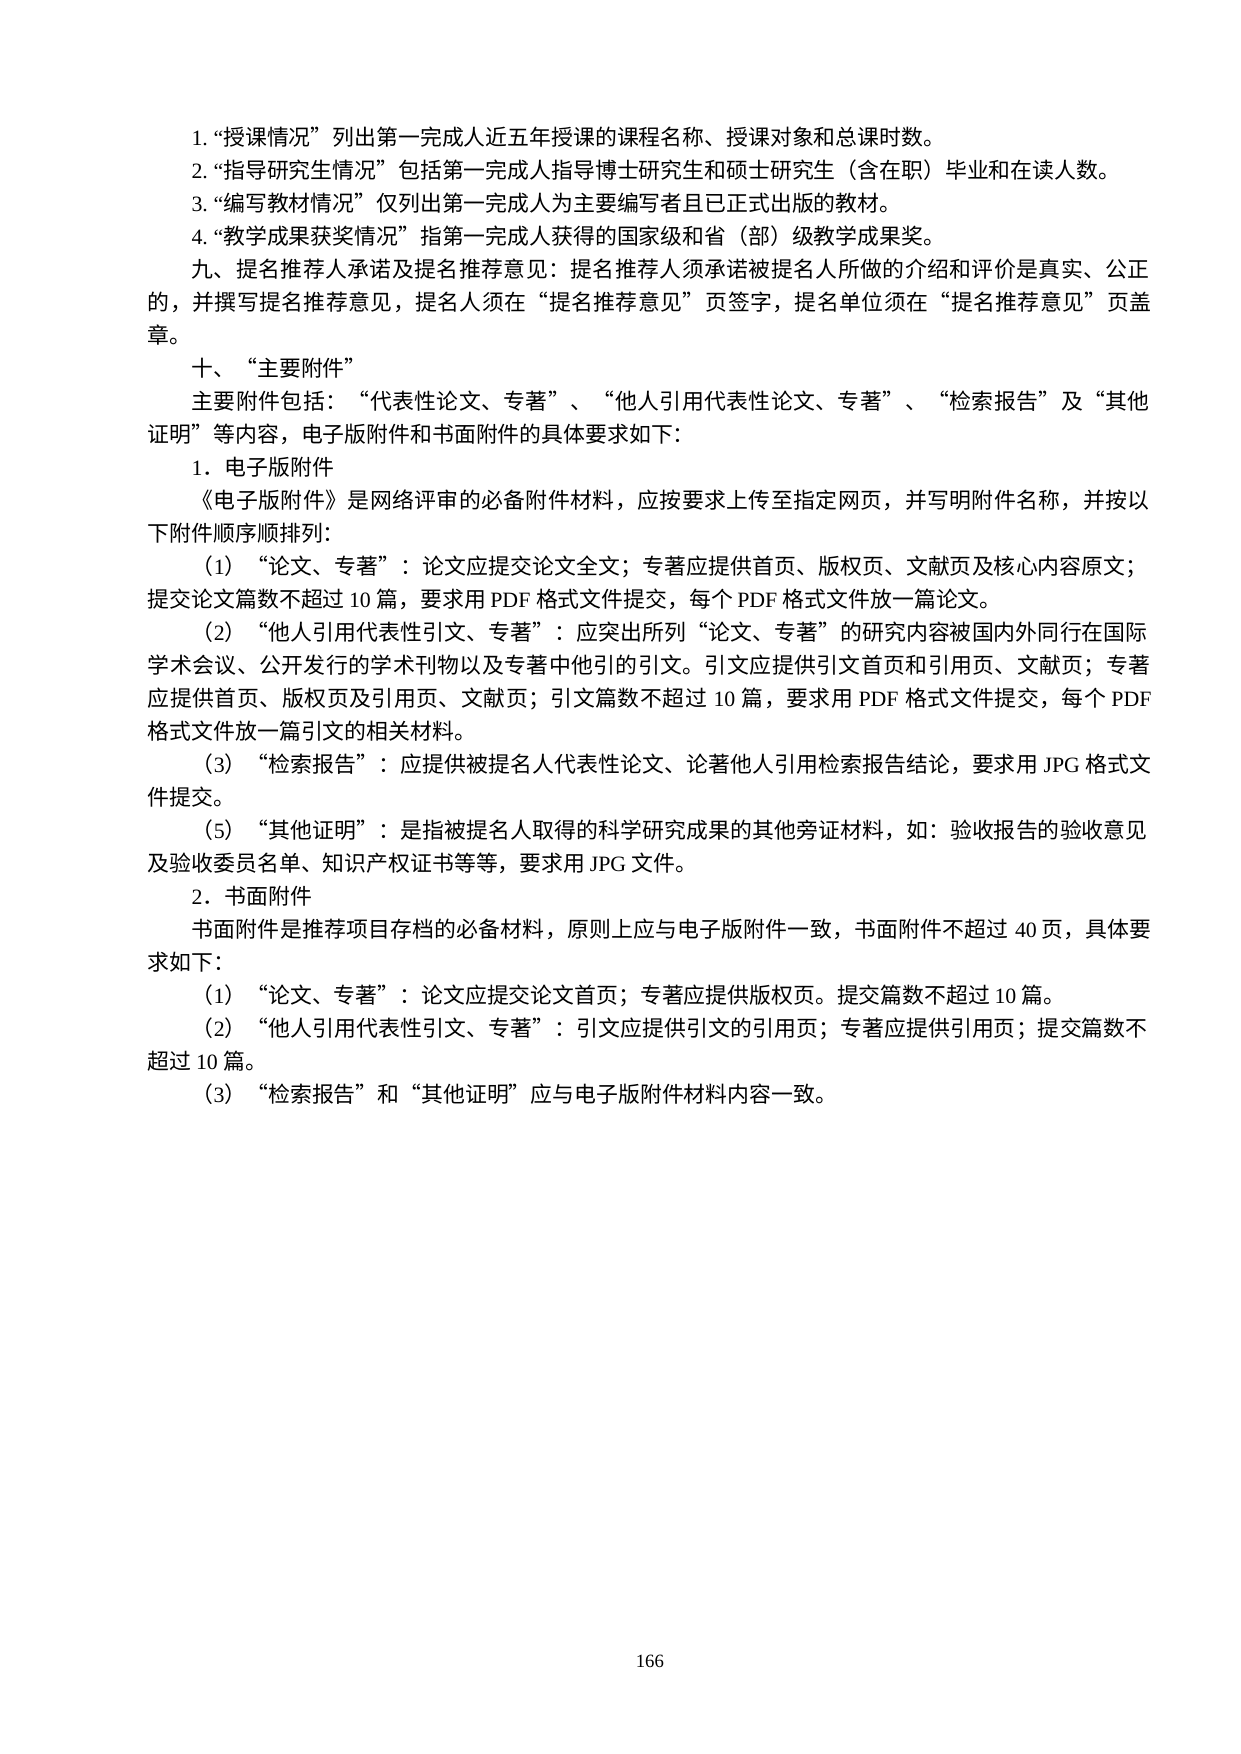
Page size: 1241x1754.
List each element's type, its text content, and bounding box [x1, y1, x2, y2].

text 九、提名推荐人承诺及提名推荐意见：提名推荐人须承诺被提名人所做的介绍和评价是真实、公正的，并撰写提名推荐意见，提名人须在“提名推荐意见”页签字，提名单位须在“提名推荐意见”页盖章。 [148, 251, 1152, 350]
text （2）“他人引用代表性引文、专著”：应突出所列“论文、专著”的研究内容被国内外同行在国际学术会议、公开发行的学术刊物以及专著中他引的引文。引文应提供引文首页和引用页、文献页；专著应提供首页、版权页及引用页、文献页；引文篇数不超过10 篇，要求用PDF 格式文件提交，每个PDF 格式文件放一篇引文的相关材料。 [148, 614, 1152, 747]
text 1．电子版附件 [148, 449, 1152, 482]
text 十、“主要附件” [148, 350, 1152, 383]
text （5）“其他证明”：是指被提名人取得的科学研究成果的其他旁证材料，如：验收报告的验收意见及验收委员名单、知识产权证书等等，要求用JPG 文件。 [148, 813, 1152, 879]
text 1. “授课情况”列出第一完成人近五年授课的课程名称、授课对象和总课时数。 [148, 119, 1152, 152]
text 《电子版附件》是网络评审的必备附件材料，应按要求上传至指定网页，并写明附件名称，并按以下附件顺序顺排列： [148, 482, 1152, 548]
text （1）“论文、专著”：论文应提交论文首页；专著应提供版权页。提交篇数不超过10 篇。 [148, 978, 1152, 1011]
text 2. “指导研究生情况”包括第一完成人指导博士研究生和硕士研究生（含在职）毕业和在读人数。 [148, 152, 1152, 185]
text （1）“论文、专著”：论文应提交论文全文；专著应提供首页、版权页、文献页及核心内容原文；提交论文篇数不超过10 篇，要求用PDF 格式文件提交，每个PDF 格式文件放一篇论文。 [148, 548, 1152, 614]
text 2．书面附件 [148, 879, 1152, 912]
text （2）“他人引用代表性引文、专著”：引文应提供引文的引用页；专著应提供引用页；提交篇数不超过10 篇。 [148, 1011, 1152, 1077]
text 主要附件包括：“代表性论文、专著”、“他人引用代表性论文、专著”、“检索报告”及“其他证明”等内容，电子版附件和书面附件的具体要求如下： [148, 383, 1152, 449]
text 书面附件是推荐项目存档的必备材料，原则上应与电子版附件一致，书面附件不超过40页，具体要求如下： [148, 912, 1152, 978]
text 4. “教学成果获奖情况”指第一完成人获得的国家级和省（部）级教学成果奖。 [148, 218, 1152, 251]
text （3）“检索报告”：应提供被提名人代表性论文、论著他人引用检索报告结论，要求用JPG 格式文件提交。 [148, 747, 1152, 813]
text 3. “编写教材情况”仅列出第一完成人为主要编写者且已正式出版的教材。 [148, 185, 1152, 218]
text （3）“检索报告”和“其他证明”应与电子版附件材料内容一致。 [148, 1077, 1152, 1110]
